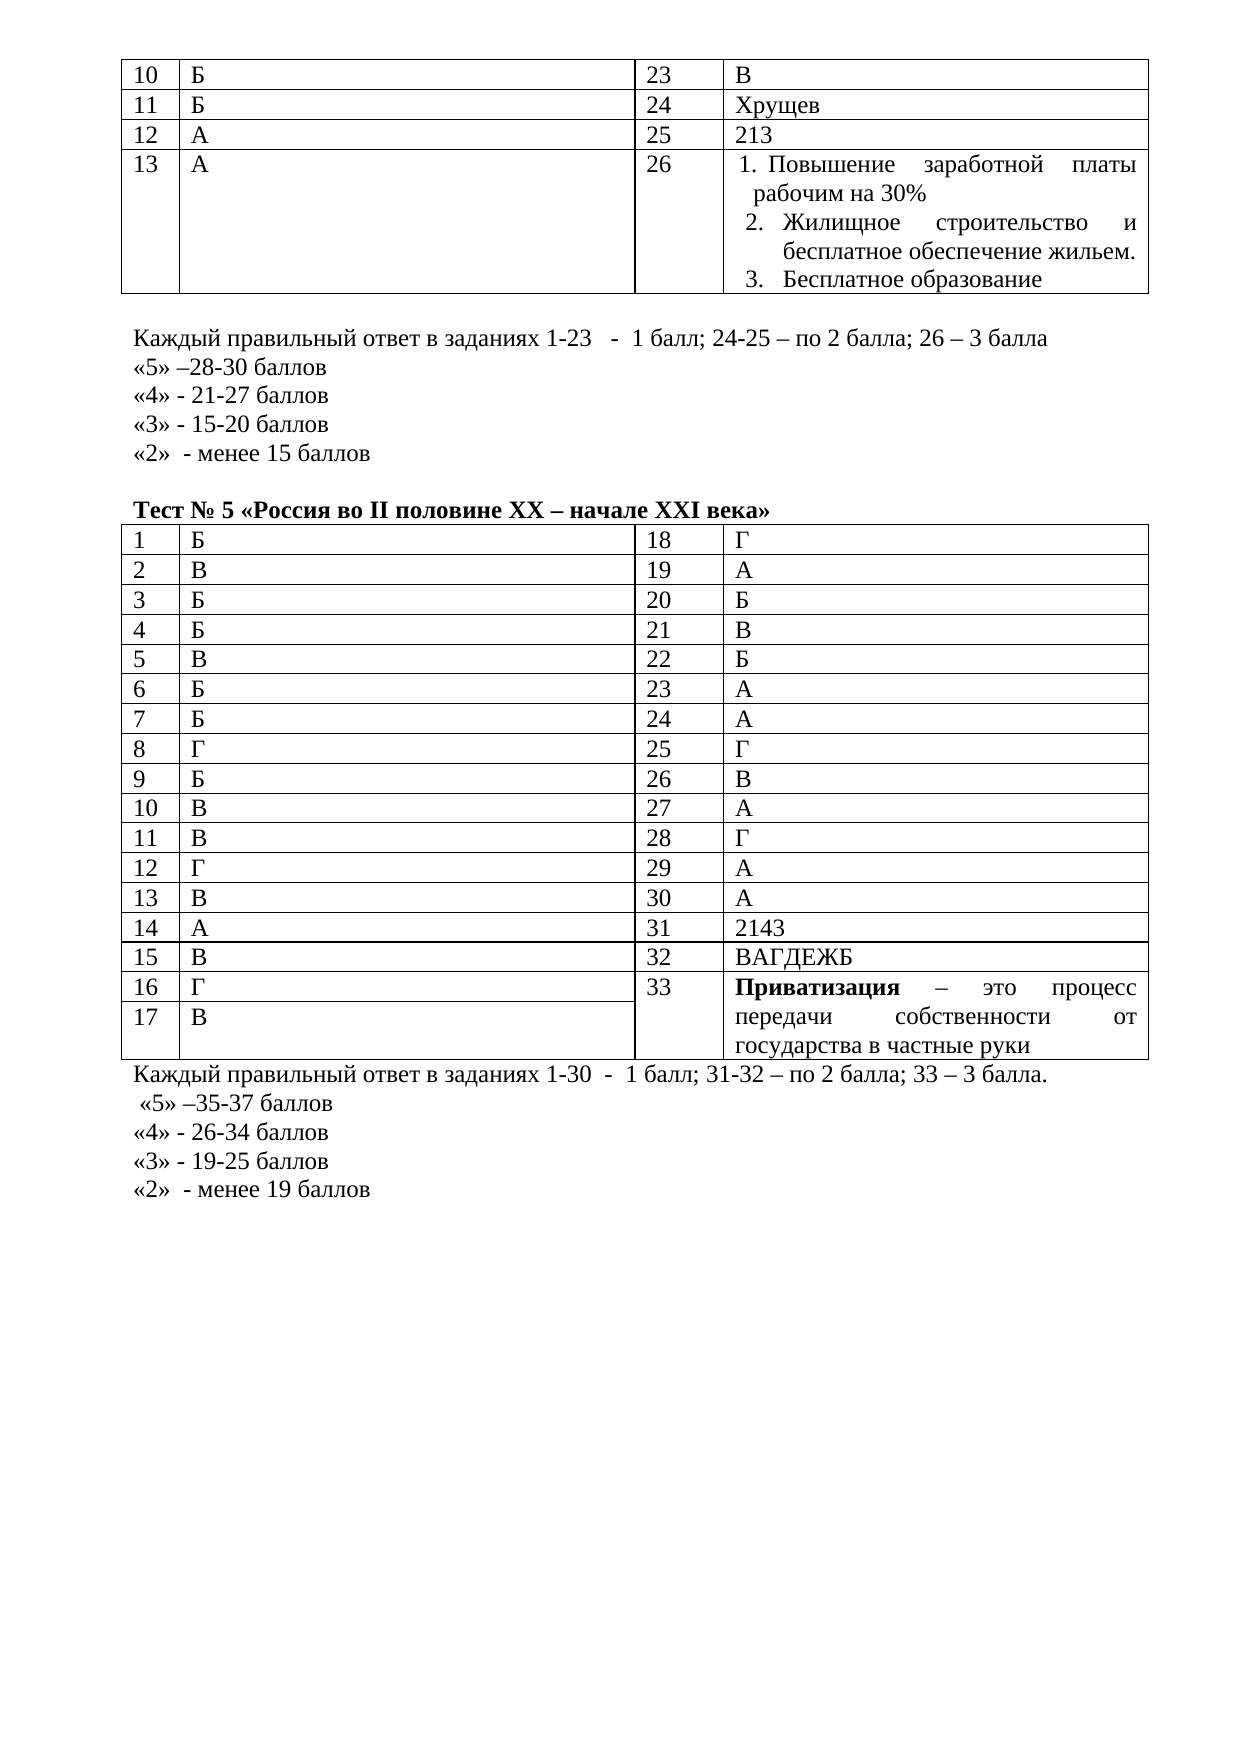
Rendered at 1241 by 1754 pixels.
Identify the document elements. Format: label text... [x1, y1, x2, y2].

table_cell Б [180, 615, 634, 643]
table_cell А [724, 794, 1148, 822]
table_cell В [180, 943, 634, 971]
table_header 18 [636, 525, 723, 554]
table_cell Б [180, 60, 634, 89]
table_cell 32 [636, 943, 723, 971]
table_cell 4 [122, 615, 179, 643]
text «4» - 21-27 баллов [133, 381, 1196, 409]
table_cell А [724, 674, 1148, 703]
table_cell 31 [636, 913, 723, 941]
table_cell Г [180, 734, 634, 763]
text «2» - менее 19 баллов [133, 1174, 1196, 1203]
table_cell 29 [636, 853, 723, 882]
table_cell 19 [636, 555, 723, 584]
table_cell 8 [122, 734, 179, 763]
table_cell 15 [122, 943, 179, 971]
table_cell 30 [636, 883, 723, 912]
table_cell 26 [636, 150, 723, 293]
table_cell Б [724, 645, 1148, 673]
table_cell В [724, 60, 1148, 89]
text «3» - 19-25 баллов [133, 1146, 1196, 1174]
text Каждый правильный ответ в заданиях 1-23 - 1 балл; 24-25 – по 2 балла; 26 – 3 балла [133, 323, 1196, 352]
table_cell В [180, 883, 634, 912]
table_cell Б [724, 585, 1148, 614]
table_cell А [180, 120, 634, 148]
table_cell Г [180, 853, 634, 882]
table_cell 21 [636, 615, 723, 643]
table_cell Б [180, 764, 634, 792]
table_cell 10 [122, 60, 179, 89]
table_cell 22 [636, 645, 723, 673]
text «5» –35-37 баллов [133, 1088, 1196, 1117]
text «5» –28-30 баллов [133, 352, 1196, 381]
text «2» - менее 15 баллов [133, 438, 1196, 467]
table_cell 26 [636, 764, 723, 792]
table_cell В [180, 645, 634, 673]
table_cell 5 [122, 645, 179, 673]
table_cell В [180, 794, 634, 822]
table_cell 13 [122, 150, 179, 293]
table_cell 10 [122, 794, 179, 822]
table_cell А [724, 704, 1148, 733]
table_cell 25 [636, 120, 723, 148]
table_cell 28 [636, 823, 723, 852]
table_cell А [724, 853, 1148, 882]
table_cell Б [180, 90, 634, 119]
table_header 1 [122, 525, 179, 554]
table_cell 11 [122, 90, 179, 119]
table_cell Б [180, 585, 634, 614]
table_cell 12 [122, 853, 179, 882]
table_cell А [180, 150, 634, 293]
table_cell 17 [122, 1002, 179, 1058]
table_cell Б [180, 674, 634, 703]
table_cell Б [180, 704, 634, 733]
text «4» - 26-34 баллов [133, 1117, 1196, 1146]
table_cell 2 [122, 555, 179, 584]
table_cell В [180, 555, 634, 584]
table_cell 3 [122, 585, 179, 614]
table_cell 24 [636, 704, 723, 733]
table_cell Г [724, 823, 1148, 852]
table_cell 12 [122, 120, 179, 148]
table_cell 27 [636, 794, 723, 822]
table_cell А [180, 913, 634, 941]
table_header Г [724, 525, 1148, 554]
table_cell Г [724, 734, 1148, 763]
table_cell 7 [122, 704, 179, 733]
table_cell 13 [122, 883, 179, 912]
table_cell 9 [122, 764, 179, 792]
table_cell 25 [636, 734, 723, 763]
table_cell 23 [636, 60, 723, 89]
table_cell 6 [122, 674, 179, 703]
table_header Б [180, 525, 634, 554]
table_cell 14 [122, 913, 179, 941]
text Каждый правильный ответ в заданиях 1-30 - 1 балл; 31-32 – по 2 балла; 33 – 3 балла. [133, 1059, 1196, 1088]
table_cell В [724, 764, 1148, 792]
table_cell В [180, 1002, 634, 1058]
text «3» - 15-20 баллов [133, 409, 1196, 438]
table_cell 2143 [724, 913, 1148, 941]
table_cell 213 [724, 120, 1148, 148]
table_cell 23 [636, 674, 723, 703]
table_cell 24 [636, 90, 723, 119]
text Тест № 5 «Россия во II половине XX – начале XXI века» [133, 496, 1196, 524]
table_cell Г [180, 972, 634, 1001]
table_cell 20 [636, 585, 723, 614]
table_cell Приватизация – это процесс передачи собственности от государства в частные руки [724, 972, 1148, 1058]
table_cell ВАГДЕЖБ [724, 943, 1148, 971]
table_cell В [180, 823, 634, 852]
table_cell 16 [122, 972, 179, 1001]
table_cell А [724, 555, 1148, 584]
table_cell 33 [636, 972, 723, 1058]
table_cell Хрущев [724, 90, 1148, 119]
table_cell В [724, 615, 1148, 643]
table_cell Повышение заработной платы рабочим на 30% Жилищное строительство и бесплатное обеспечение жильем. Бесплатное образование [724, 150, 1148, 293]
table_cell 11 [122, 823, 179, 852]
table_cell А [724, 883, 1148, 912]
